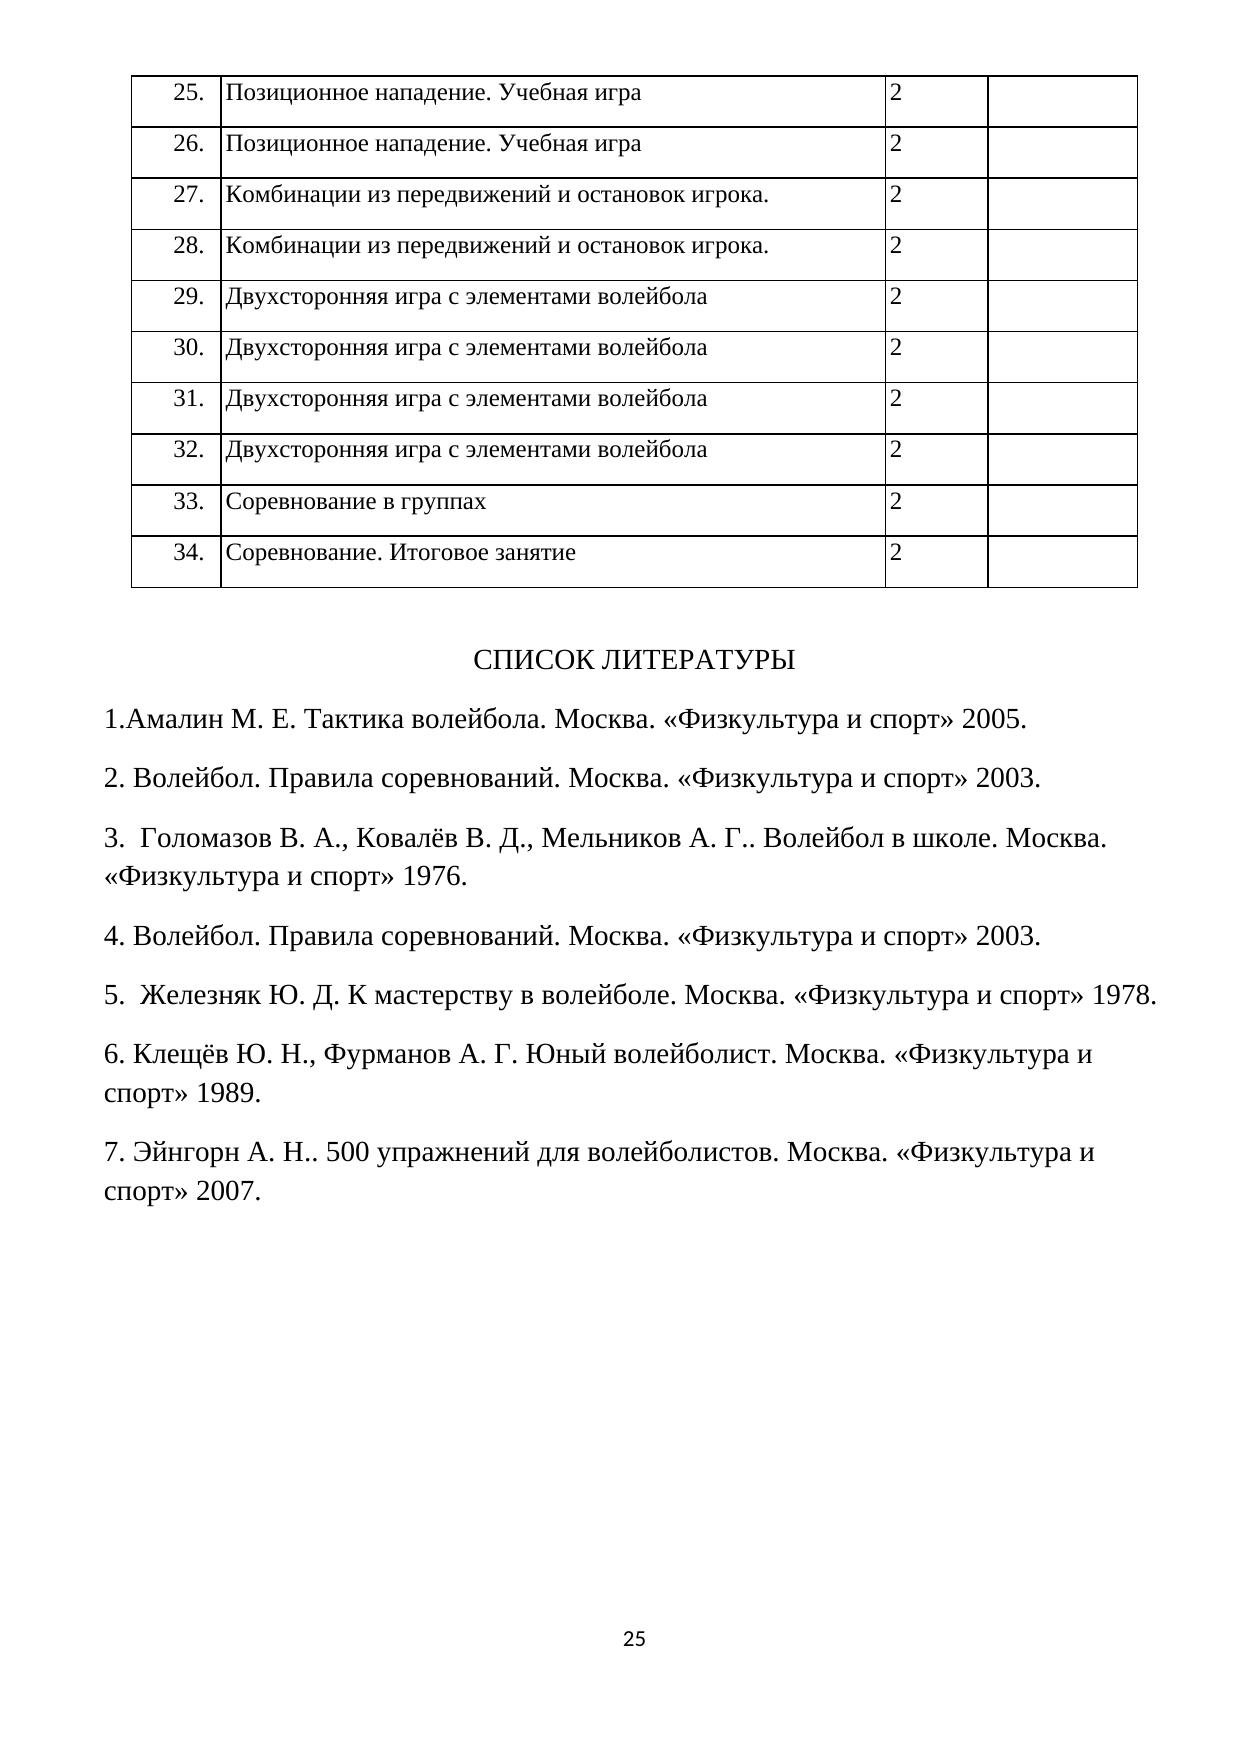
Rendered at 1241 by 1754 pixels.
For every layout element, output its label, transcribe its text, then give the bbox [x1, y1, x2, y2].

table_cell 2 [886, 230, 987, 279]
table_cell [989, 537, 1137, 586]
table_cell Двухсторонняя игра с элементами волейбола [222, 435, 885, 484]
table_cell Позиционное нападение. Учебная игра [222, 77, 885, 126]
table_cell Соревнование. Итоговое занятие [222, 537, 885, 586]
table_cell [132, 281, 220, 331]
table_cell 2 [886, 179, 987, 228]
table_cell Комбинации из передвижений и остановок игрока. [222, 230, 885, 279]
table_cell [132, 435, 220, 484]
table_cell [989, 128, 1137, 177]
table_cell [132, 128, 220, 177]
table_cell [132, 332, 220, 382]
table_cell [132, 77, 220, 126]
text 3. Голомазов В. А., Ковалёв В. Д., Мельников А. Г.. Волейбол в школе. Москва. «Физкультура и спорт» 1976. [103, 820, 1165, 892]
text 1.Амалин М. Е. Тактика волейбола. Москва. «Физкультура и спорт» 2005. [103, 701, 1165, 735]
table_cell [989, 281, 1137, 331]
table_cell 2 [886, 383, 987, 433]
table_cell [132, 230, 220, 279]
text 5. Железняк Ю. Д. К мастерству в волейболе. Москва. «Физкультура и спорт» 1978. [103, 977, 1165, 1011]
table_cell [132, 383, 220, 433]
table_cell [989, 179, 1137, 228]
table_cell 2 [886, 537, 987, 586]
table_cell Двухсторонняя игра с элементами волейбола [222, 332, 885, 382]
table_cell [989, 486, 1137, 535]
table_cell [989, 332, 1137, 382]
text 2. Волейбол. Правила соревнований. Москва. «Физкультура и спорт» 2003. [103, 761, 1165, 794]
table_cell [989, 230, 1137, 279]
table_cell Соревнование в группах [222, 486, 885, 535]
table_cell [132, 486, 220, 535]
text 4. Волейбол. Правила соревнований. Москва. «Физкультура и спорт» 2003. [103, 918, 1165, 951]
text СПИСОК ЛИТЕРАТУРЫ [103, 642, 1165, 675]
text 7. Эйнгорн А. Н.. 500 упражнений для волейболистов. Москва. «Физкультура и спорт» 2007. [103, 1134, 1165, 1207]
table_cell 2 [886, 128, 987, 177]
table_cell [989, 383, 1137, 433]
table_cell Комбинации из передвижений и остановок игрока. [222, 179, 885, 228]
table_cell 2 [886, 435, 987, 484]
table_cell Двухсторонняя игра с элементами волейбола [222, 281, 885, 331]
table_cell 2 [886, 281, 987, 331]
table_cell [132, 179, 220, 228]
table_cell 2 [886, 486, 987, 535]
table_cell [989, 435, 1137, 484]
text 6. Клещёв Ю. Н., Фурманов А. Г. Юный волейболист. Москва. «Физкультура и спорт» 1989. [103, 1037, 1165, 1109]
table_cell 2 [886, 332, 987, 382]
table_cell [989, 77, 1137, 126]
table_cell Двухсторонняя игра с элементами волейбола [222, 383, 885, 433]
table_cell 2 [886, 77, 987, 126]
table_cell Позиционное нападение. Учебная игра [222, 128, 885, 177]
table_cell [132, 537, 220, 586]
